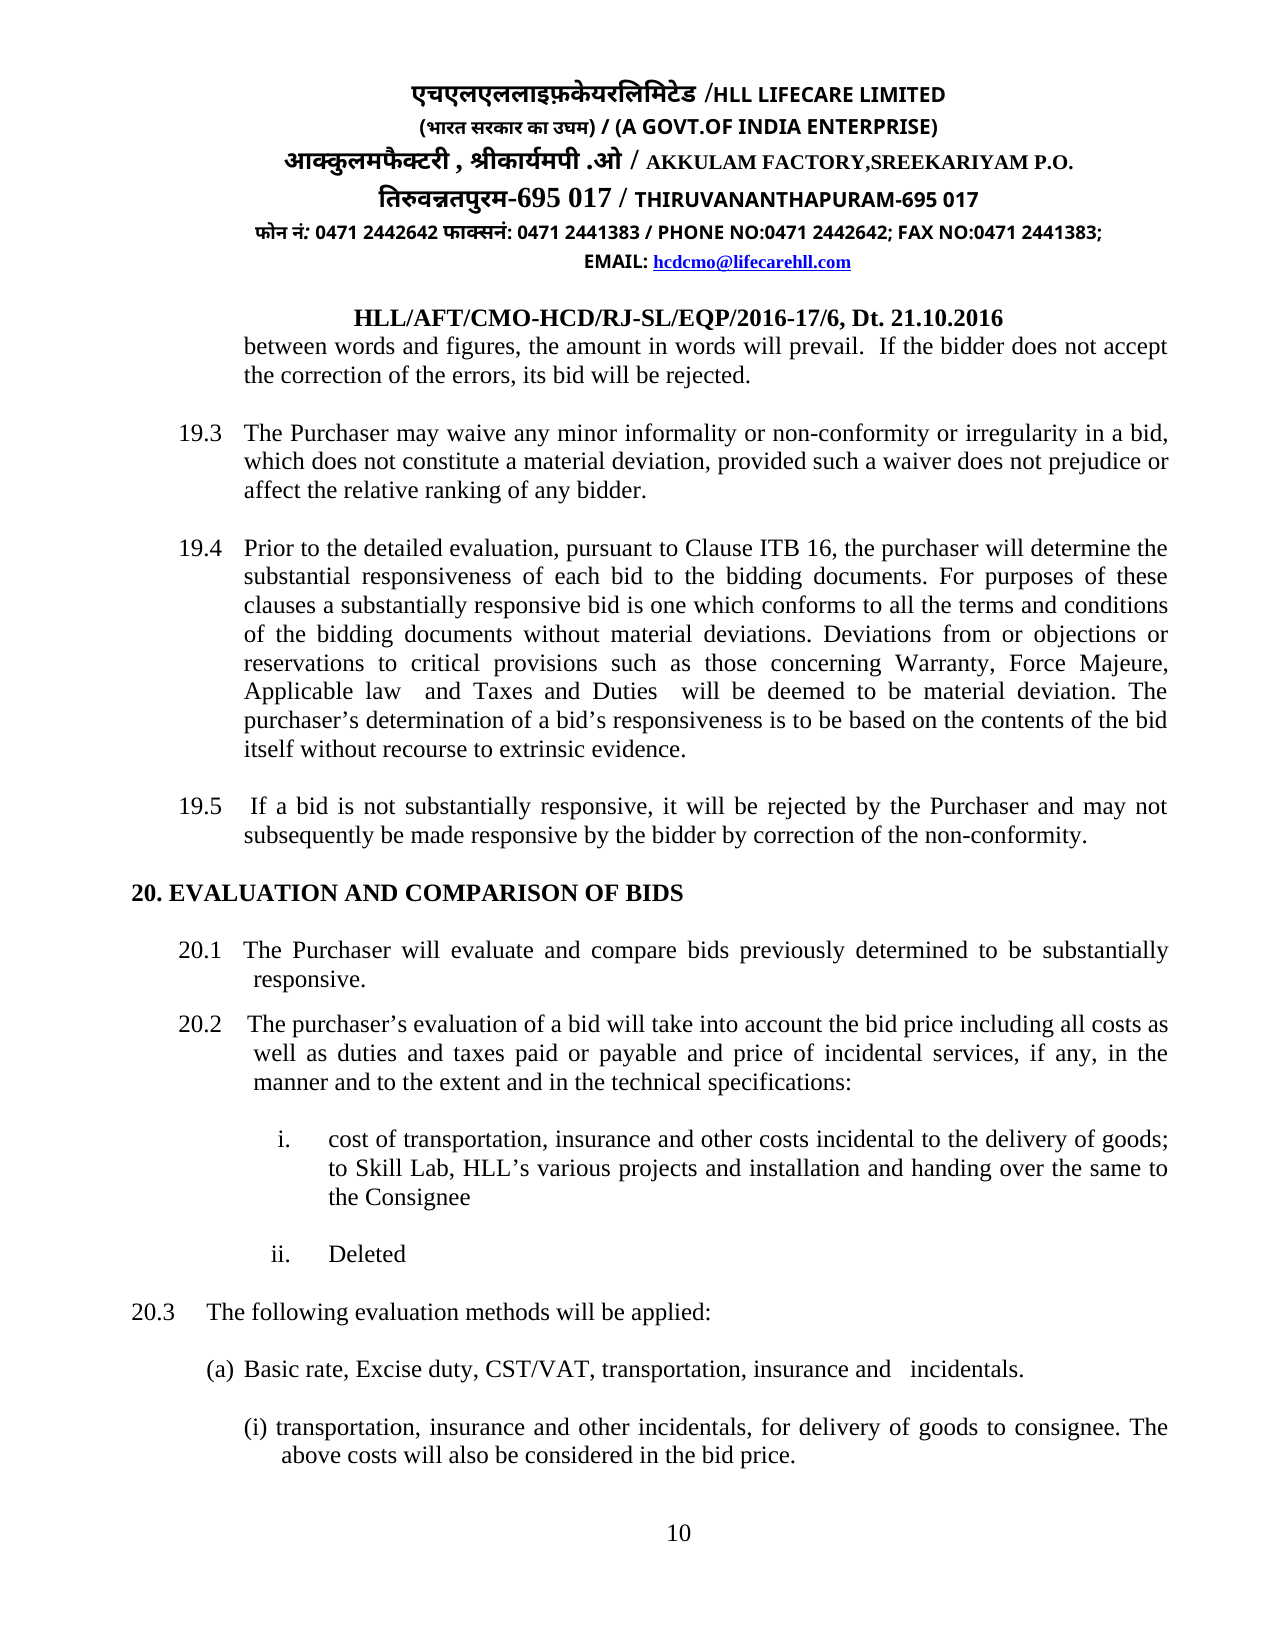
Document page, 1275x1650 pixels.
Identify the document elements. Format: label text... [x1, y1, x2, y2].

text 20.3 The following evaluation methods will be applied: [131, 1297, 1226, 1326]
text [178, 331, 1169, 389]
list Basic rate, Excise duty, CST/VAT, transportation, insurance and incidentals. [206, 1354, 1226, 1383]
list Deleted [291, 1239, 1169, 1268]
list cost of transportation, insurance and other costs incidental to the delivery of goods; to Skill Lab, HLL’s various projects and installation and handing over the same to the Consignee [291, 1124, 1169, 1211]
text 20.1 The Purchaser will evaluate and compare bids previously determined to be substantially responsive. [178, 935, 1169, 993]
text 19.3 The Purchaser may waive any minor informality or non-conformity or irregularity in a bid, which does not constitute a material deviation, provided such a waiver does not prejudice or affect the relative ranking of any bidder. [178, 418, 1169, 504]
text (i) transportation, insurance and other incidentals, for delivery of goods to consignee. The above costs will also be considered in the bid price. [244, 1412, 1169, 1469]
text 20. EVALUATION AND COMPARISON OF BIDS [131, 878, 1226, 906]
text 19.5 If a bid is not substantially responsive, it will be rejected by the Purchaser and may not subsequently be made responsive by the bidder by correction of the non-conformity. [178, 791, 1169, 849]
text 20.2 The purchaser’s evaluation of a bid will take into account the bid price including all costs as well as duties and taxes paid or payable and price of incidental services, if any, in the manner and to the extent and in the technical specifications: [178, 1009, 1169, 1096]
text 19.4 Prior to the detailed evaluation, pursuant to Clause ITB 16, the purchaser will determine the substantial responsiveness of each bid to the bidding documents. For purposes of these clauses a substantially responsive bid is one which conforms to all the terms and conditions of the bidding documents without material deviations. Deviations from or objections or reservations to critical provisions such as those concerning Warranty, Force Majeure, Applicable law and Taxes and Duties will be deemed to be material deviation. The purchaser’s determination of a bid’s responsiveness is to be based on the contents of the bid itself without recourse to extrinsic evidence. [178, 533, 1169, 763]
